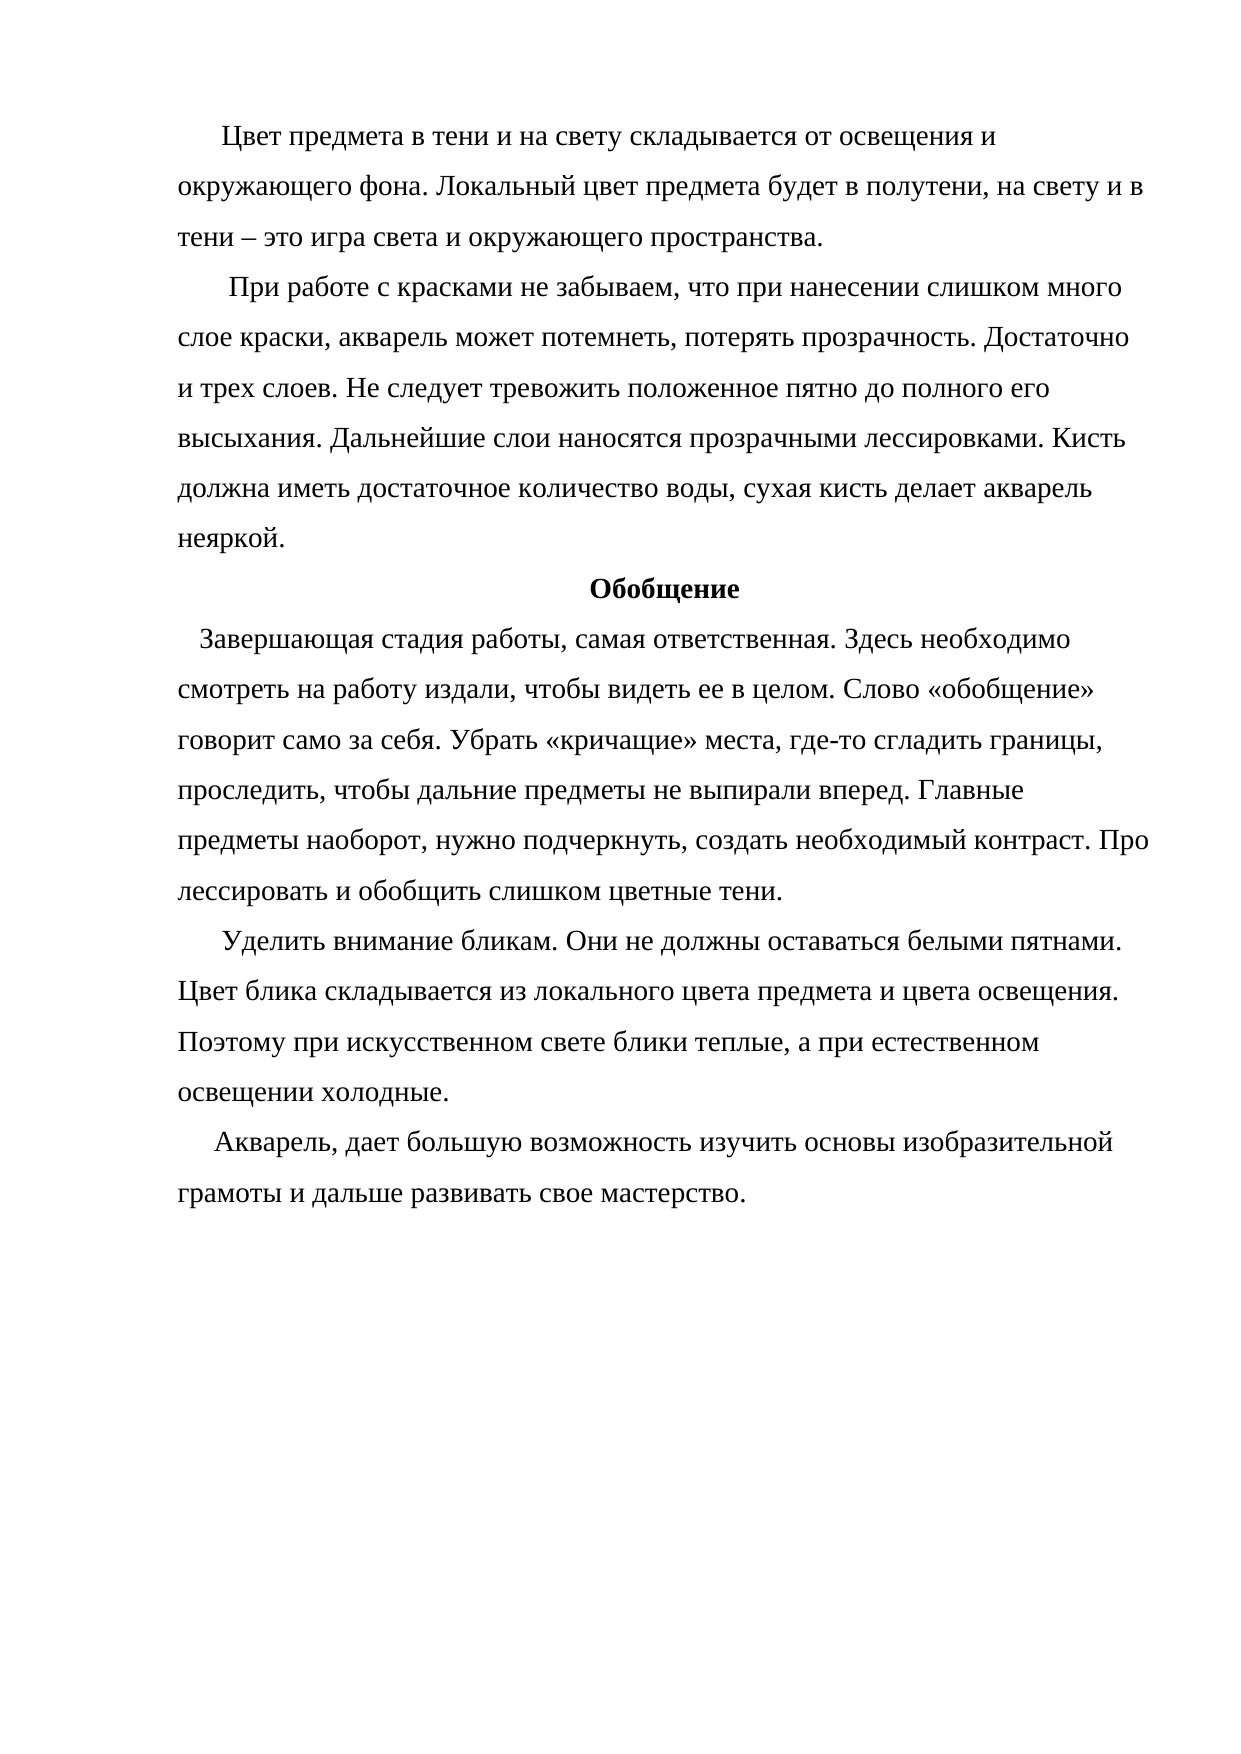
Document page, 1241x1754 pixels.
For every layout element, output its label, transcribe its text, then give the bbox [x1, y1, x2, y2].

text Уделить внимание бликам. Они не должны оставаться белыми пятнами. Цвет блика складывается из локального цвета предмета и цвета освещения. Поэтому при искусственном свете блики теплые, а при естественном освещении холодные. [177, 923, 1152, 1108]
text Завершающая стадия работы, самая ответственная. Здесь необходимо смотреть на работу издали, чтобы видеть ее в целом. Слово «обобщение» говорит само за себя. Убрать «кричащие» места, где-то сгладить границы, проследить, чтобы дальние предметы не выпирали вперед. Главные предметы наоборот, нужно подчеркнуть, создать необходимый контраст. Про лессировать и обобщить слишком цветные тени. [177, 621, 1152, 906]
text Обобщение [177, 571, 1152, 604]
text Цвет предмета в тени и на свету складывается от освещения и окружающего фона. Локальный цвет предмета будет в полутени, на свету и в тени – это игра света и окружающего пространства. [177, 118, 1152, 252]
text При работе с красками не забываем, что при нанесении слишком много слое краски, акварель может потемнеть, потерять прозрачность. Достаточно и трех слоев. Не следует тревожить положенное пятно до полного его высыхания. Дальнейшие слои наносятся прозрачными лессировками. Кисть должна иметь достаточное количество воды, сухая кисть делает акварель неяркой. [177, 269, 1152, 554]
text Акварель, дает большую возможность изучить основы изобразительной грамоты и дальше развивать свое мастерство. [177, 1124, 1152, 1208]
